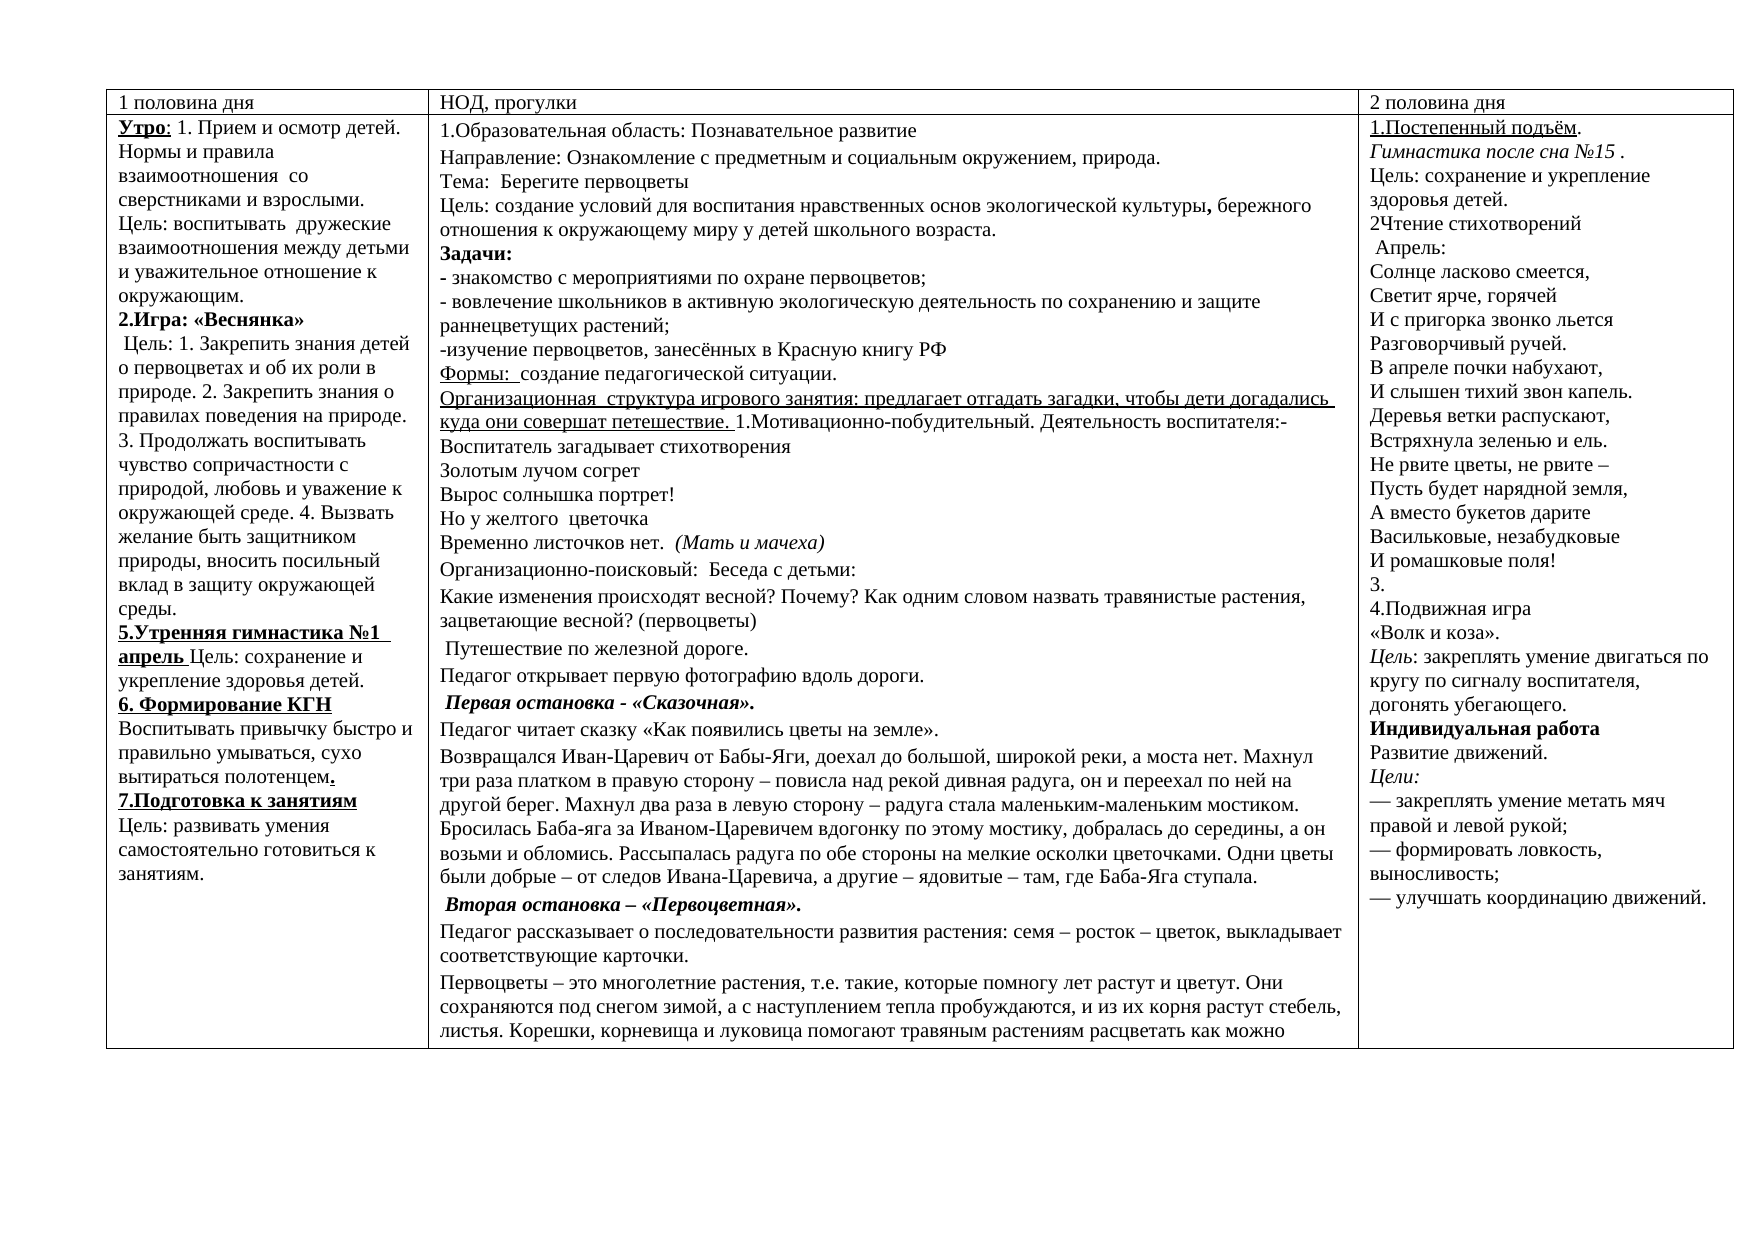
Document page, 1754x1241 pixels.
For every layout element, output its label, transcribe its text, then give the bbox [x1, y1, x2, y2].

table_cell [429, 115, 1358, 1047]
table_header НОД, прогулки [429, 90, 1358, 114]
table_header 1 половина дня [107, 90, 428, 114]
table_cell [1359, 115, 1733, 1047]
table_header 2 половина дня [1359, 90, 1733, 114]
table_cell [107, 115, 428, 1047]
